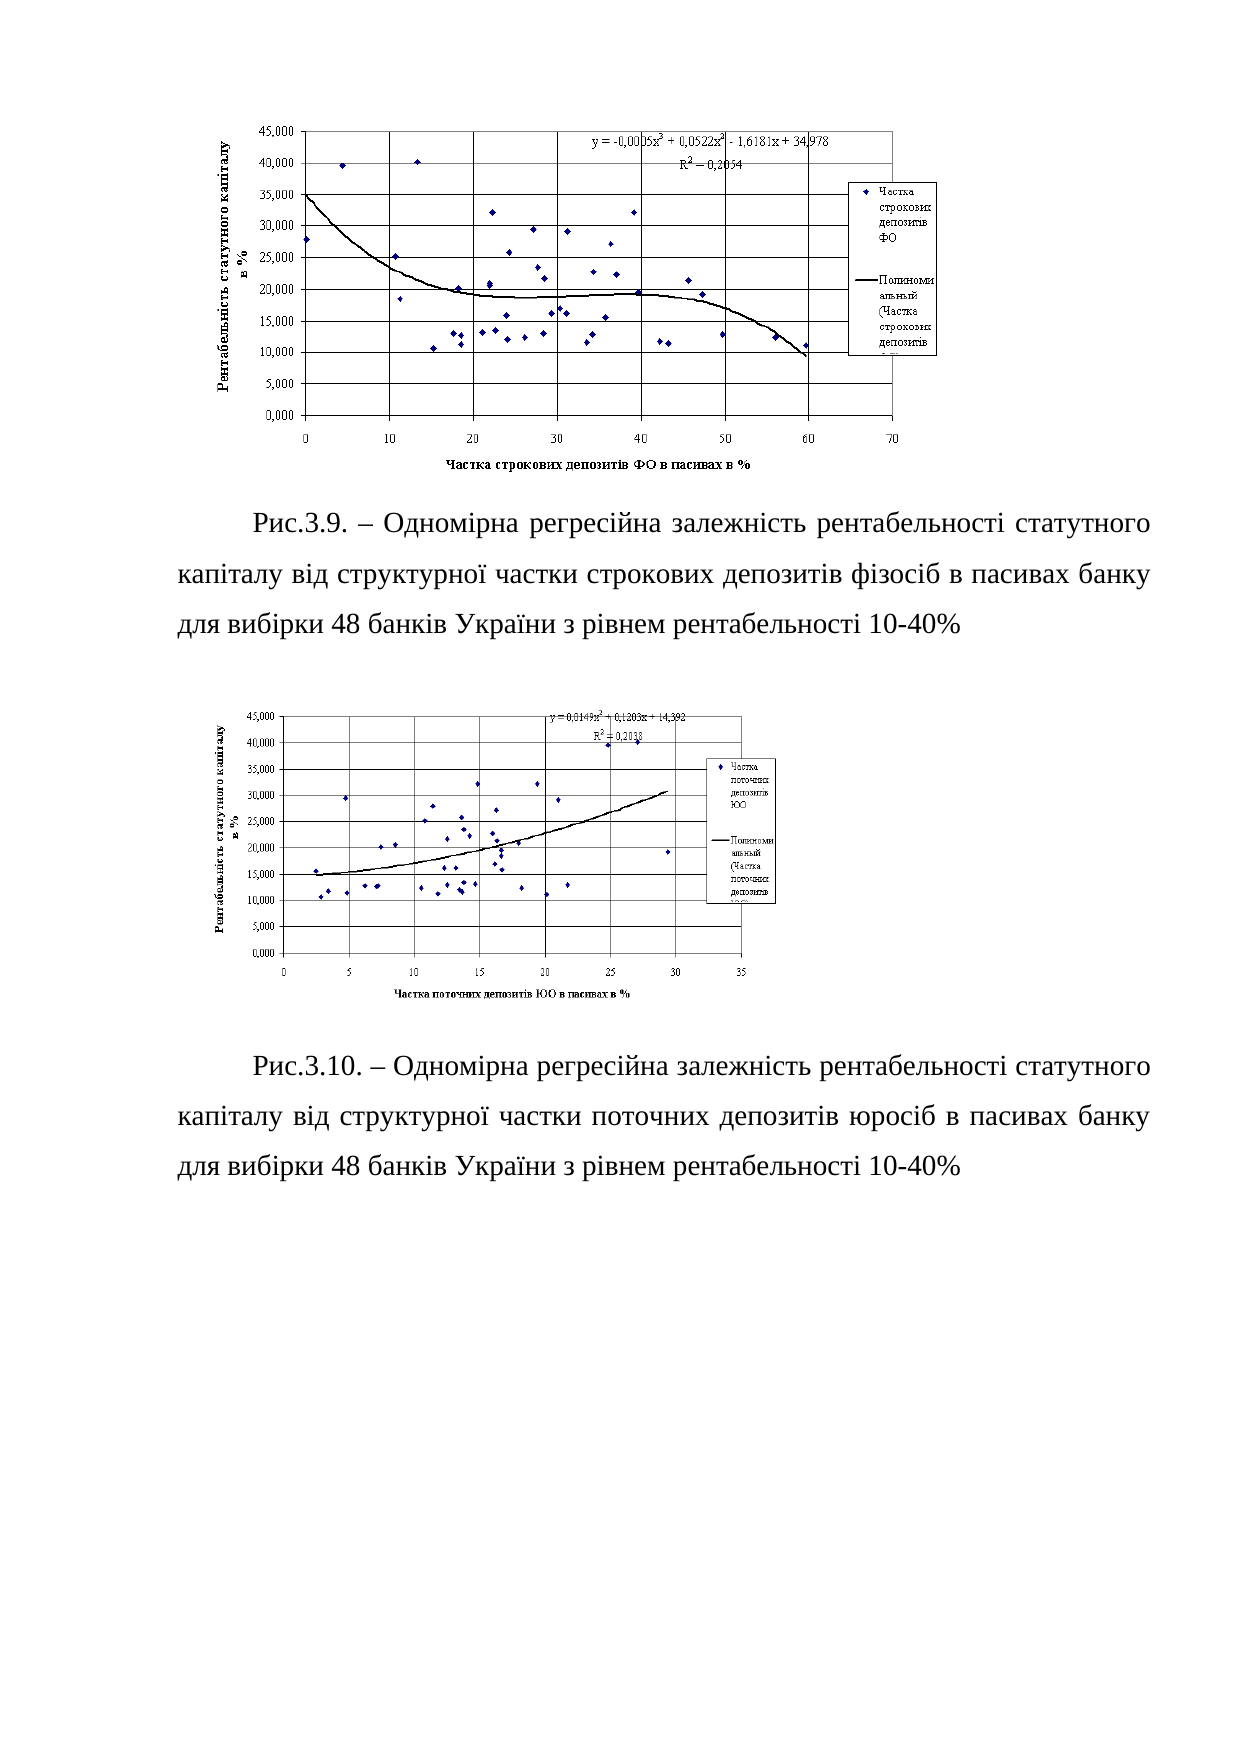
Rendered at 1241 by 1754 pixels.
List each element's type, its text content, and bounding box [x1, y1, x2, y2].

picture [205, 109, 941, 489]
picture [205, 698, 779, 1014]
